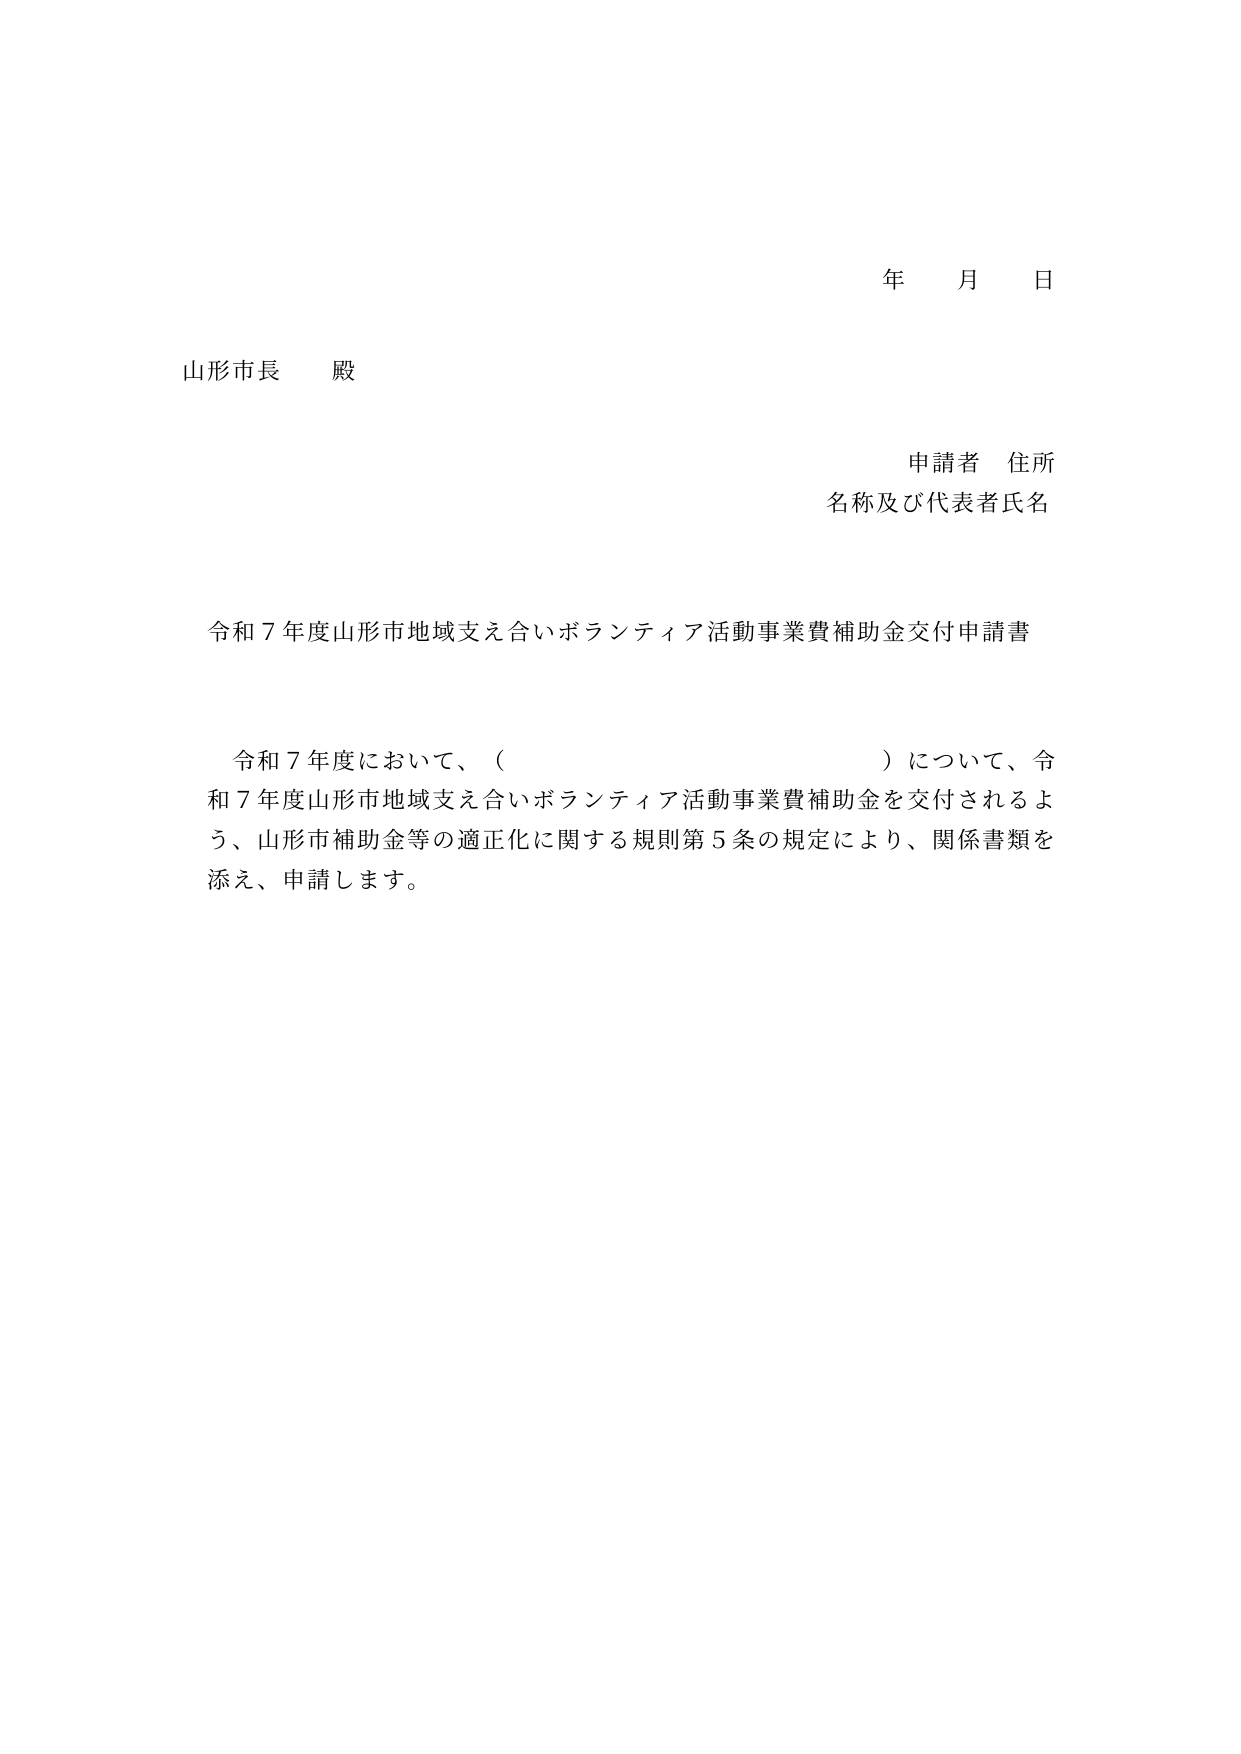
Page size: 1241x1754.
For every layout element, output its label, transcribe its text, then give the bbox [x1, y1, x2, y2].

text 山形市長 殿 [183, 350, 1058, 390]
text 申請者 住所 [183, 442, 1058, 481]
text 名称及び代表者氏名 [204, 481, 1051, 521]
text 令和７年度山形市地域支え合いボランティア活動事業費補助金交付申請書 [183, 611, 1058, 650]
text 令和７年度において、（ ）について、令和７年度山形市地域支え合いボランティア活動事業費補助金を交付されるよう、山形市補助金等の適正化に関する規則第５条の規定により、関係書類を添え、申請します。 [204, 740, 1058, 898]
text 年 月 日 [183, 258, 1058, 298]
